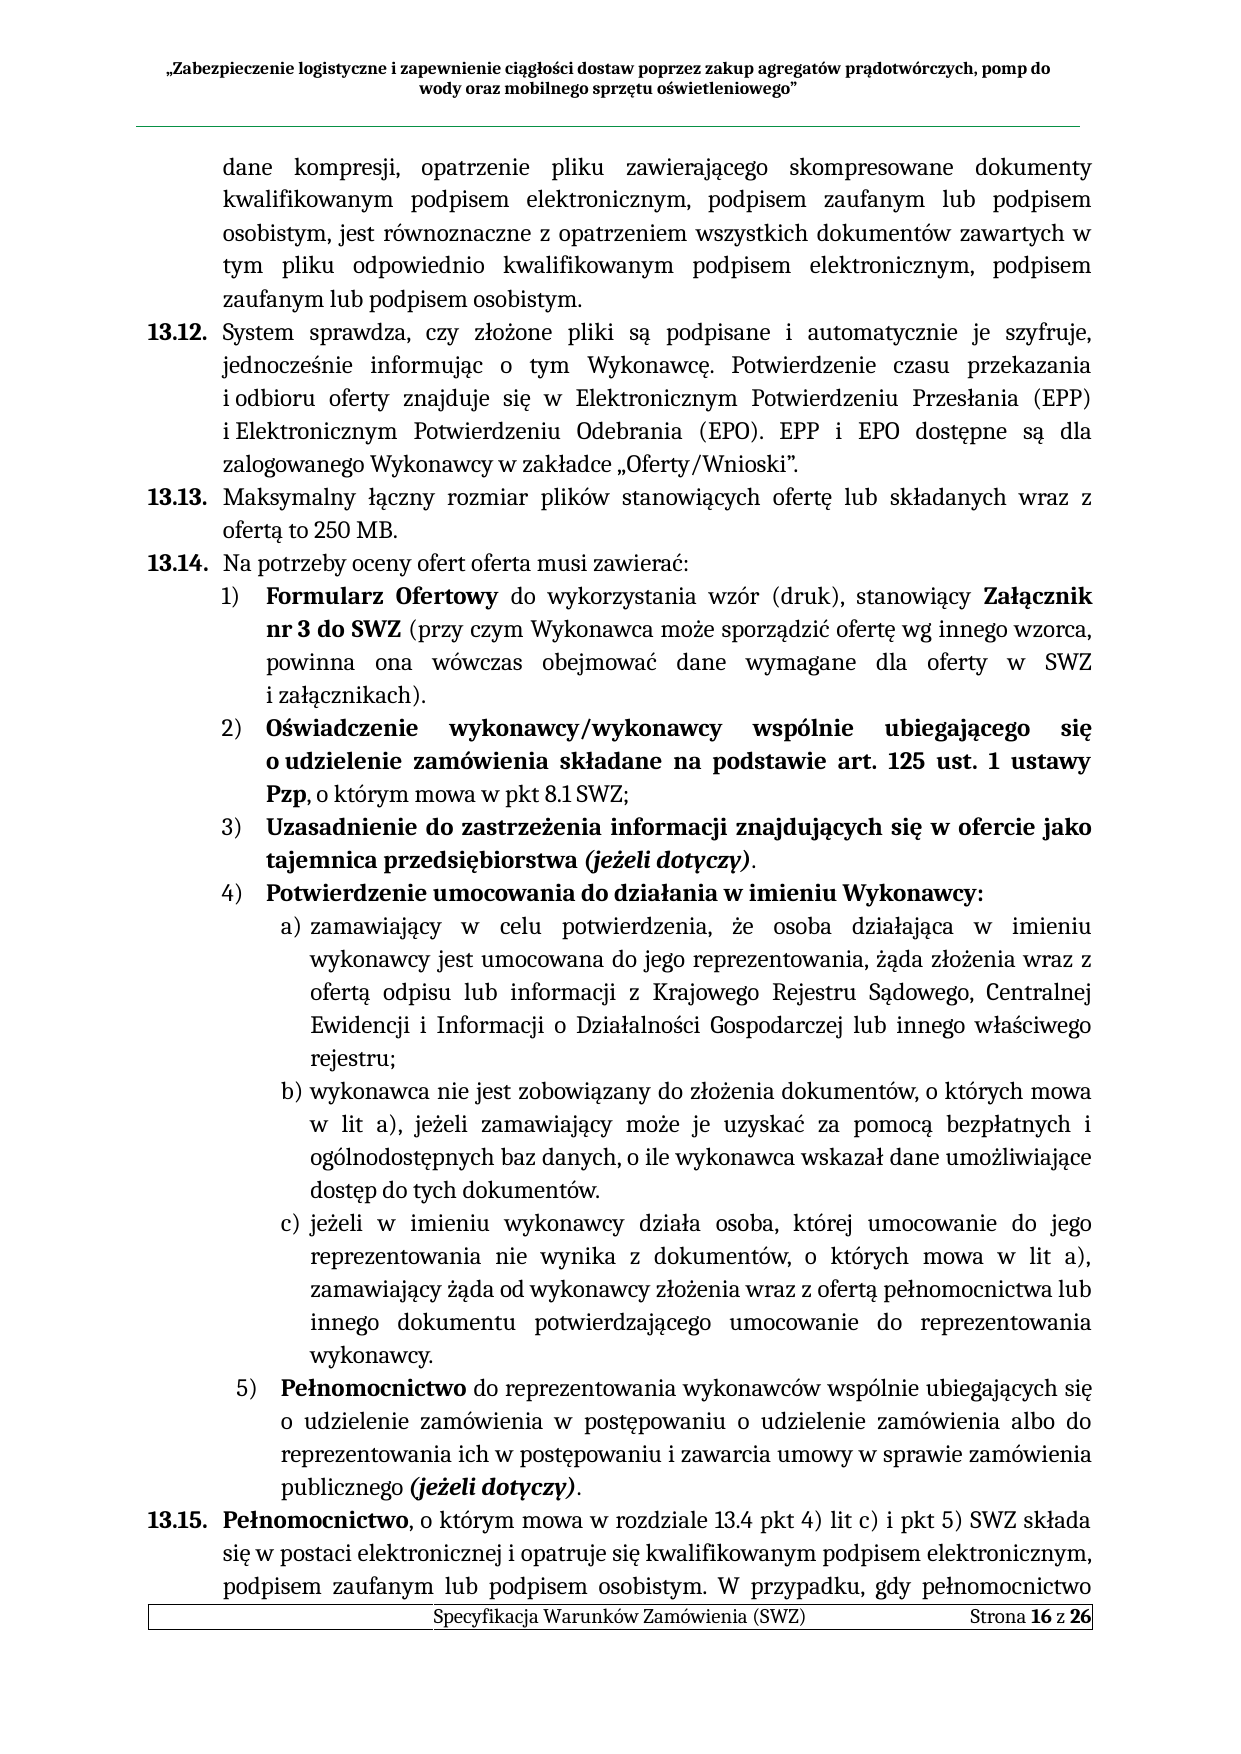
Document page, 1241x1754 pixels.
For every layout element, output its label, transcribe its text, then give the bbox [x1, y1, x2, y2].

list jeżeli w imieniu wykonawcy działa osoba, której umocowanie do jego reprezentowania nie wynika z dokumentów, o których mowa w lit a), zamawiający żąda od wykonawcy złożenia wraz z ofertą pełnomocnictwa lub innego dokumentu potwierdzającego umocowanie do reprezentowania wykonawcy. [281, 1209, 1093, 1370]
list Oświadczenie wykonawcy/wykonawcy wspólnie ubiegającego się o udzielenie zamówienia składane na podstawie art. 125 ust. 1 ustawy Pzp, o którym mowa w pkt 8.1 SWZ; [221, 714, 1093, 808]
list Potwierdzenie umocowania do działania w imieniu Wykonawcy: [221, 879, 1093, 908]
list wykonawca nie jest zobowiązany do złożenia dokumentów, o których mowa w lit a), jeżeli zamawiający może je uzyskać za pomocą bezpłatnych i ogólnodostępnych baz danych, o ile wykonawca wskazał dane umożliwiające dostęp do tych dokumentów. [281, 1077, 1093, 1205]
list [148, 152, 1093, 313]
list Na potrzeby oceny ofert oferta musi zawierać: [148, 549, 1093, 577]
list Pełnomocnictwo do reprezentowania wykonawców wspólnie ubiegających się o udzielenie zamówienia w postępowaniu o udzielenie zamówienia albo do reprezentowania ich w postępowaniu i zawarcia umowy w sprawie zamówienia publicznego (jeżeli dotyczy). [236, 1374, 1093, 1502]
list System sprawdza, czy złożone pliki są podpisane i automatycznie je szyfruje, jednocześnie informując o tym Wykonawcę. Potwierdzenie czasu przekazania i odbioru oferty znajduje się w Elektronicznym Potwierdzeniu Przesłania (EPP) i Elektronicznym Potwierdzeniu Odebrania (EPO). EPP i EPO dostępne są dla zalogowanego Wykonawcy w zakładce „Oferty/Wnioski”. [148, 317, 1093, 478]
list Formularz Ofertowy do wykorzystania wzór (druk), stanowiący Załącznik nr 3 do SWZ (przy czym Wykonawca może sporządzić ofertę wg innego wzorca, powinna ona wówczas obejmować dane wymagane dla oferty w SWZ i załącznikach). [221, 582, 1093, 709]
list zamawiający w celu potwierdzenia, że osoba działająca w imieniu wykonawcy jest umocowana do jego reprezentowania, żąda złożenia wraz z ofertą odpisu lub informacji z Krajowego Rejestru Sądowego, Centralnej Ewidencji i Informacji o Działalności Gospodarczej lub innego właściwego rejestru; [281, 912, 1093, 1073]
list Maksymalny łączny rozmiar plików stanowiących ofertę lub składanych wraz z ofertą to 250 MB. [148, 483, 1093, 544]
list Uzasadnienie do zastrzeżenia informacji znajdujących się w ofercie jako tajemnica przedsiębiorstwa (jeżeli dotyczy). [221, 813, 1093, 874]
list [148, 1506, 1093, 1601]
